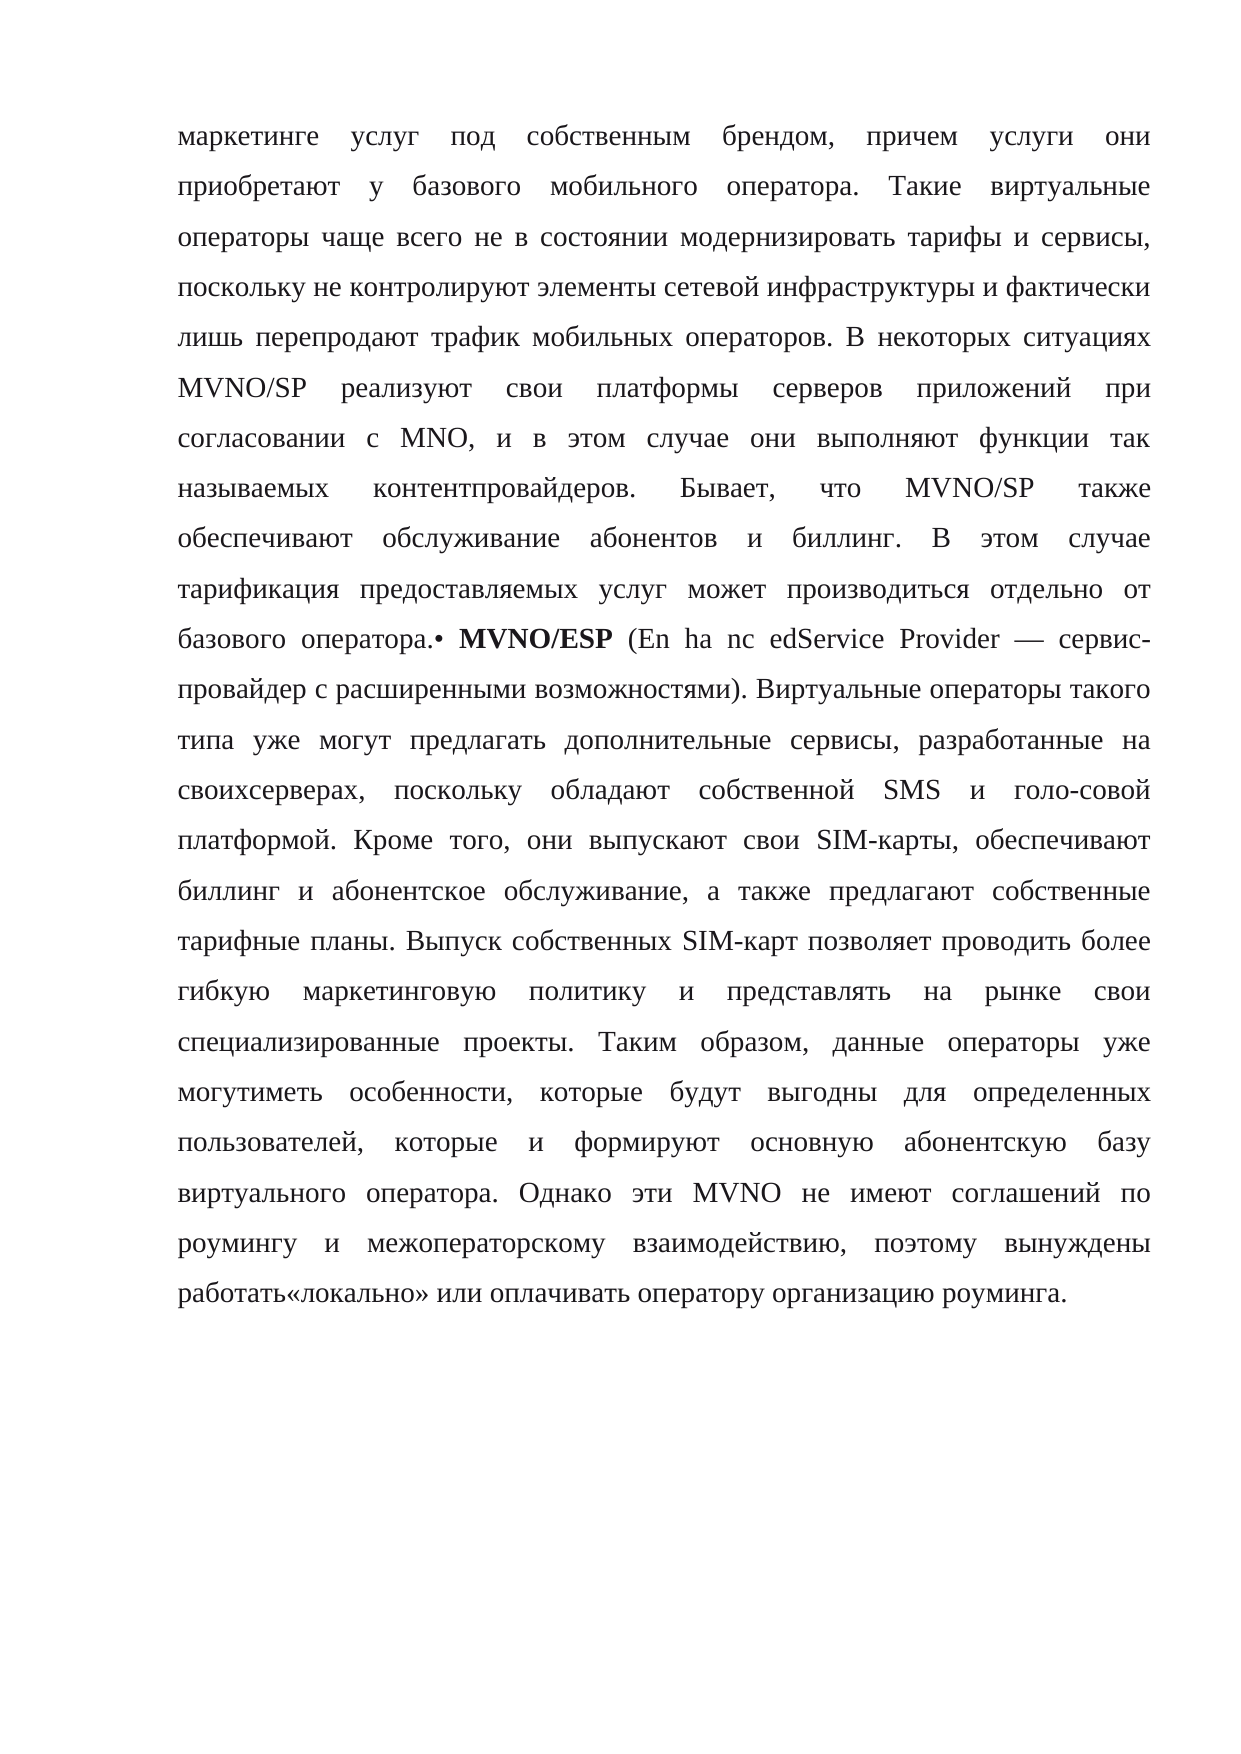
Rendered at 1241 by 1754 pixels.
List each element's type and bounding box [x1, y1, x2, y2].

text [177, 118, 1152, 1309]
